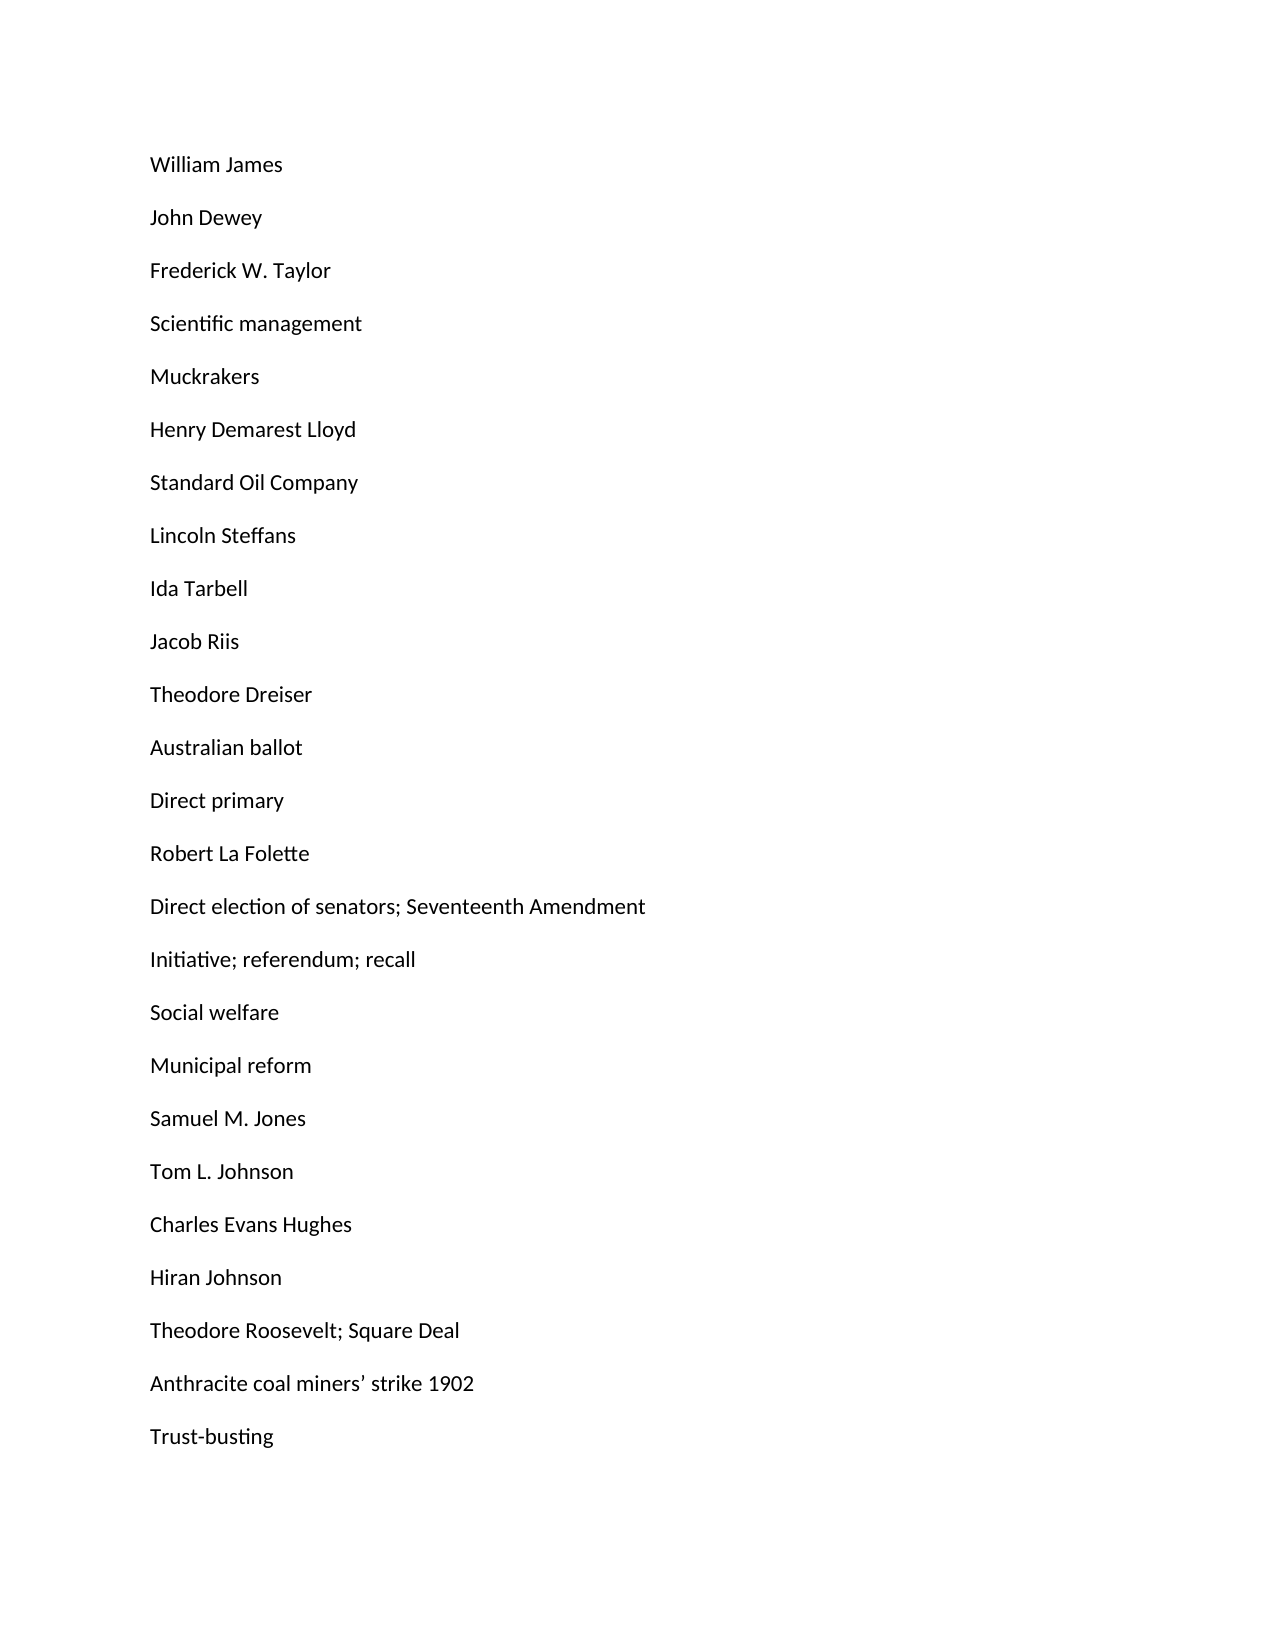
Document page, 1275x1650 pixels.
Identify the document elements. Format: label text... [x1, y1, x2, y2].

text Direct primary [150, 786, 1125, 814]
text Tom L. Johnson [150, 1157, 1125, 1185]
text John Dewey [150, 203, 1125, 231]
text Charles Evans Hughes [150, 1210, 1125, 1238]
text Direct election of senators; Seventeenth Amendment [150, 892, 1125, 920]
text Henry Demarest Lloyd [150, 415, 1125, 443]
text William James [150, 150, 1125, 178]
text Initiative; referendum; recall [150, 945, 1125, 973]
text Theodore Roosevelt; Square Deal [150, 1316, 1125, 1344]
text Muckrakers [150, 362, 1125, 390]
text Theodore Dreiser [150, 680, 1125, 708]
text Frederick W. Taylor [150, 256, 1125, 284]
text Municipal reform [150, 1051, 1125, 1079]
text Robert La Folette [150, 839, 1125, 867]
text Australian ballot [150, 733, 1125, 761]
text Lincoln Steffans [150, 521, 1125, 549]
text Samuel M. Jones [150, 1104, 1125, 1132]
text Jacob Riis [150, 627, 1125, 655]
text Trust-busting [150, 1422, 1125, 1451]
text Hiran Johnson [150, 1263, 1125, 1291]
text Social welfare [150, 998, 1125, 1026]
text Anthracite coal miners’ strike 1902 [150, 1369, 1125, 1397]
text Scientific management [150, 309, 1125, 337]
text Ida Tarbell [150, 574, 1125, 602]
text Standard Oil Company [150, 468, 1125, 496]
